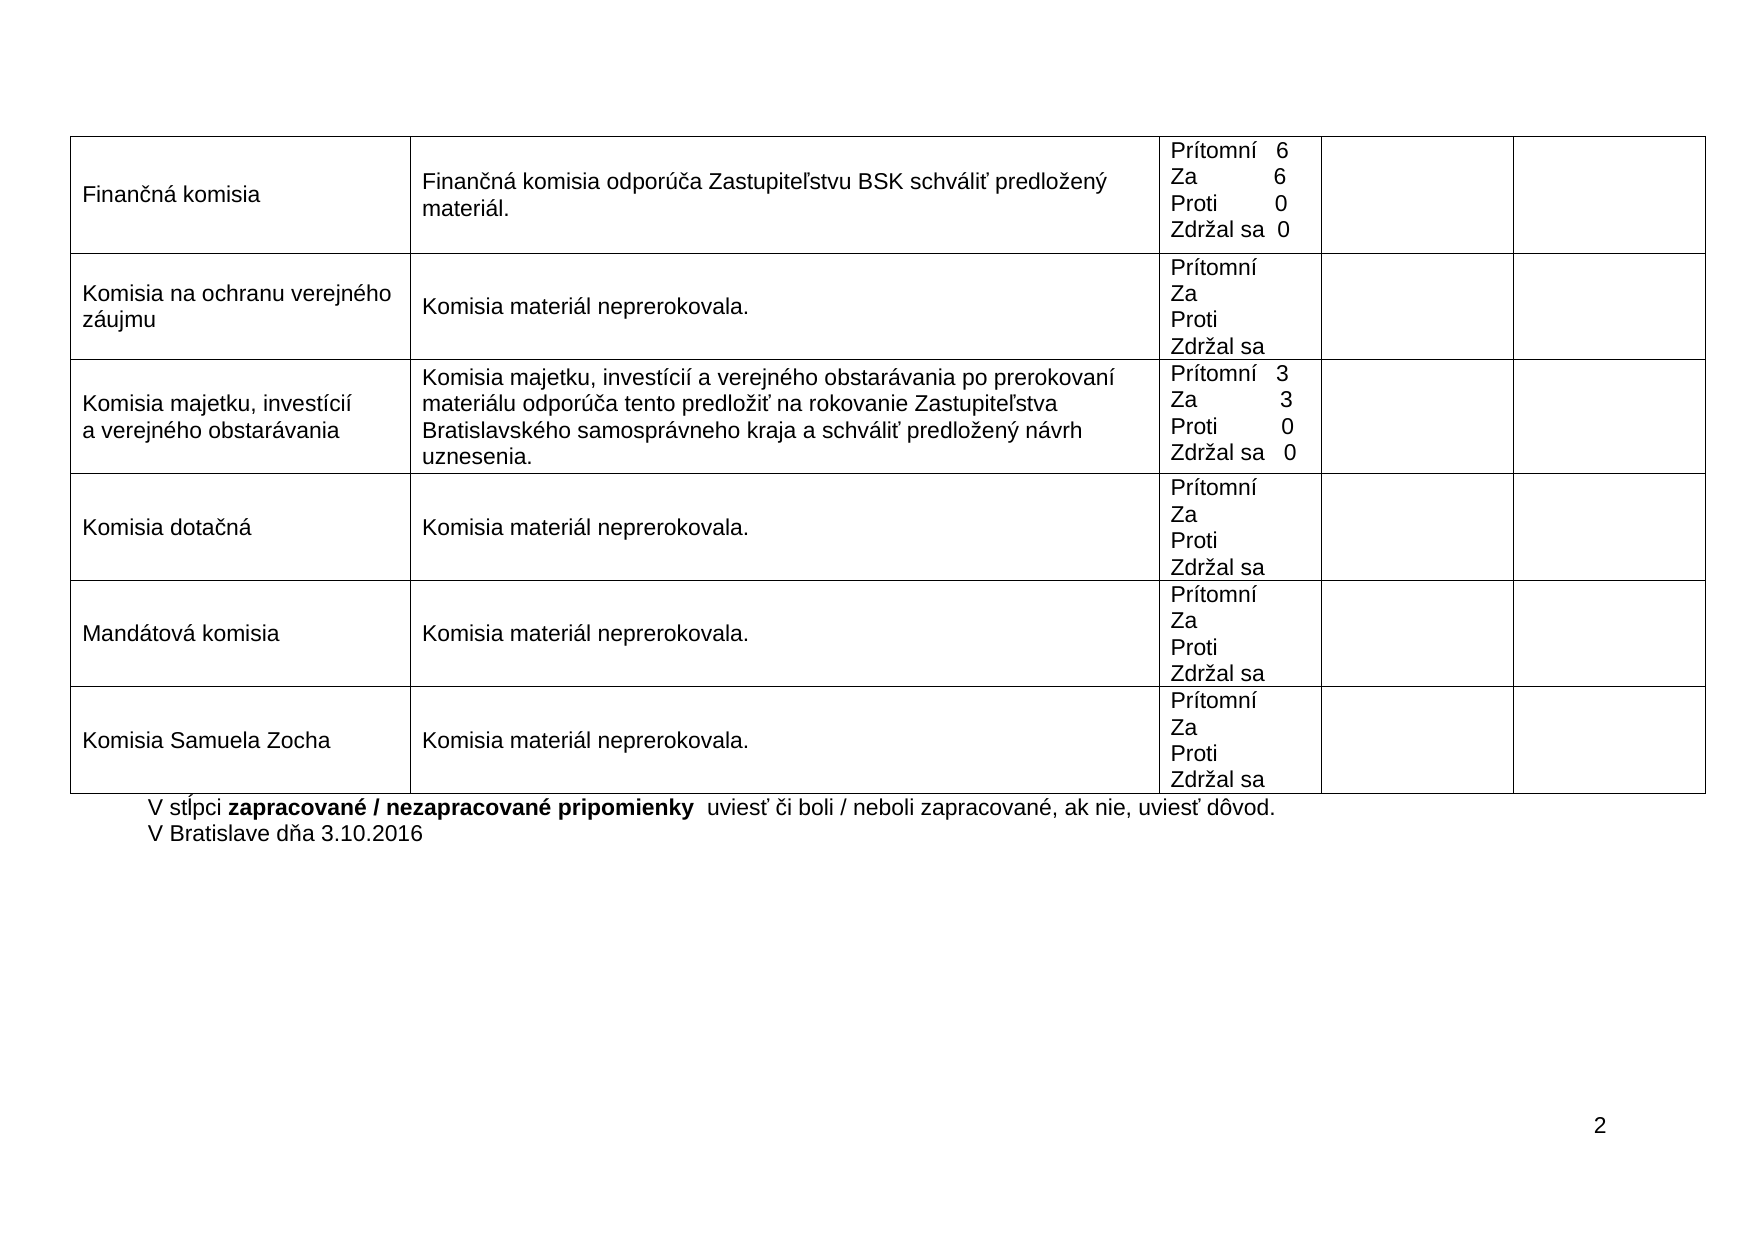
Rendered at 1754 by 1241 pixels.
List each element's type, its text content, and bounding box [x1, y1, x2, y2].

table_cell [1514, 474, 1705, 580]
table_cell Prítomní Za Proti Zdržal sa [1160, 474, 1321, 580]
table_cell Komisia materiál neprerokovala. [411, 474, 1159, 580]
table_cell Komisia materiál neprerokovala. [411, 581, 1159, 686]
table_cell [1322, 581, 1513, 686]
table_cell Komisia na ochranu verejného záujmu [71, 254, 410, 359]
table_cell [1514, 137, 1705, 252]
table_cell [1322, 360, 1513, 473]
table_cell Komisia Samuela Zocha [71, 687, 410, 793]
table_cell [1514, 581, 1705, 686]
text V stĺpci zapracované / nezapracované pripomienky uviesť či boli / neboli zapracované, ak nie, uviesť dôvod. [148, 794, 1606, 820]
table_cell [1322, 474, 1513, 580]
table_cell Komisia materiál neprerokovala. [411, 687, 1159, 793]
table_cell Finančná komisia [71, 137, 410, 252]
table_cell [1322, 137, 1513, 252]
table_cell Prítomní Za Proti Zdržal sa [1160, 254, 1321, 359]
table_cell Komisia materiál neprerokovala. [411, 254, 1159, 359]
table_cell Komisia majetku, investícií a verejného obstarávania po prerokovaní materiálu odporúča tento predložiť na rokovanie Zastupiteľstva Bratislavského samosprávneho kraja a schváliť predložený návrh uznesenia. [411, 360, 1159, 473]
table_cell Prítomní 3 Za 3 Proti 0 Zdržal sa 0 [1160, 360, 1321, 473]
table_cell Mandátová komisia [71, 581, 410, 686]
table_cell [1514, 360, 1705, 473]
table_cell [1514, 254, 1705, 359]
table_cell Prítomní Za Proti Zdržal sa [1160, 581, 1321, 686]
table_cell [1514, 687, 1705, 793]
table_cell [1322, 687, 1513, 793]
table_cell Finančná komisia odporúča Zastupiteľstvu BSK schváliť predložený materiál. [411, 137, 1159, 252]
table_cell Komisia dotačná [71, 474, 410, 580]
table_cell Prítomní 6 Za 6 Proti 0 Zdržal sa 0 [1160, 137, 1321, 252]
text V Bratislave dňa 3.10.2016 [148, 820, 1606, 846]
table_cell Prítomní Za Proti Zdržal sa [1160, 687, 1321, 793]
table_cell [1322, 254, 1513, 359]
table_cell Komisia majetku, investícií a verejného obstarávania [71, 360, 410, 473]
